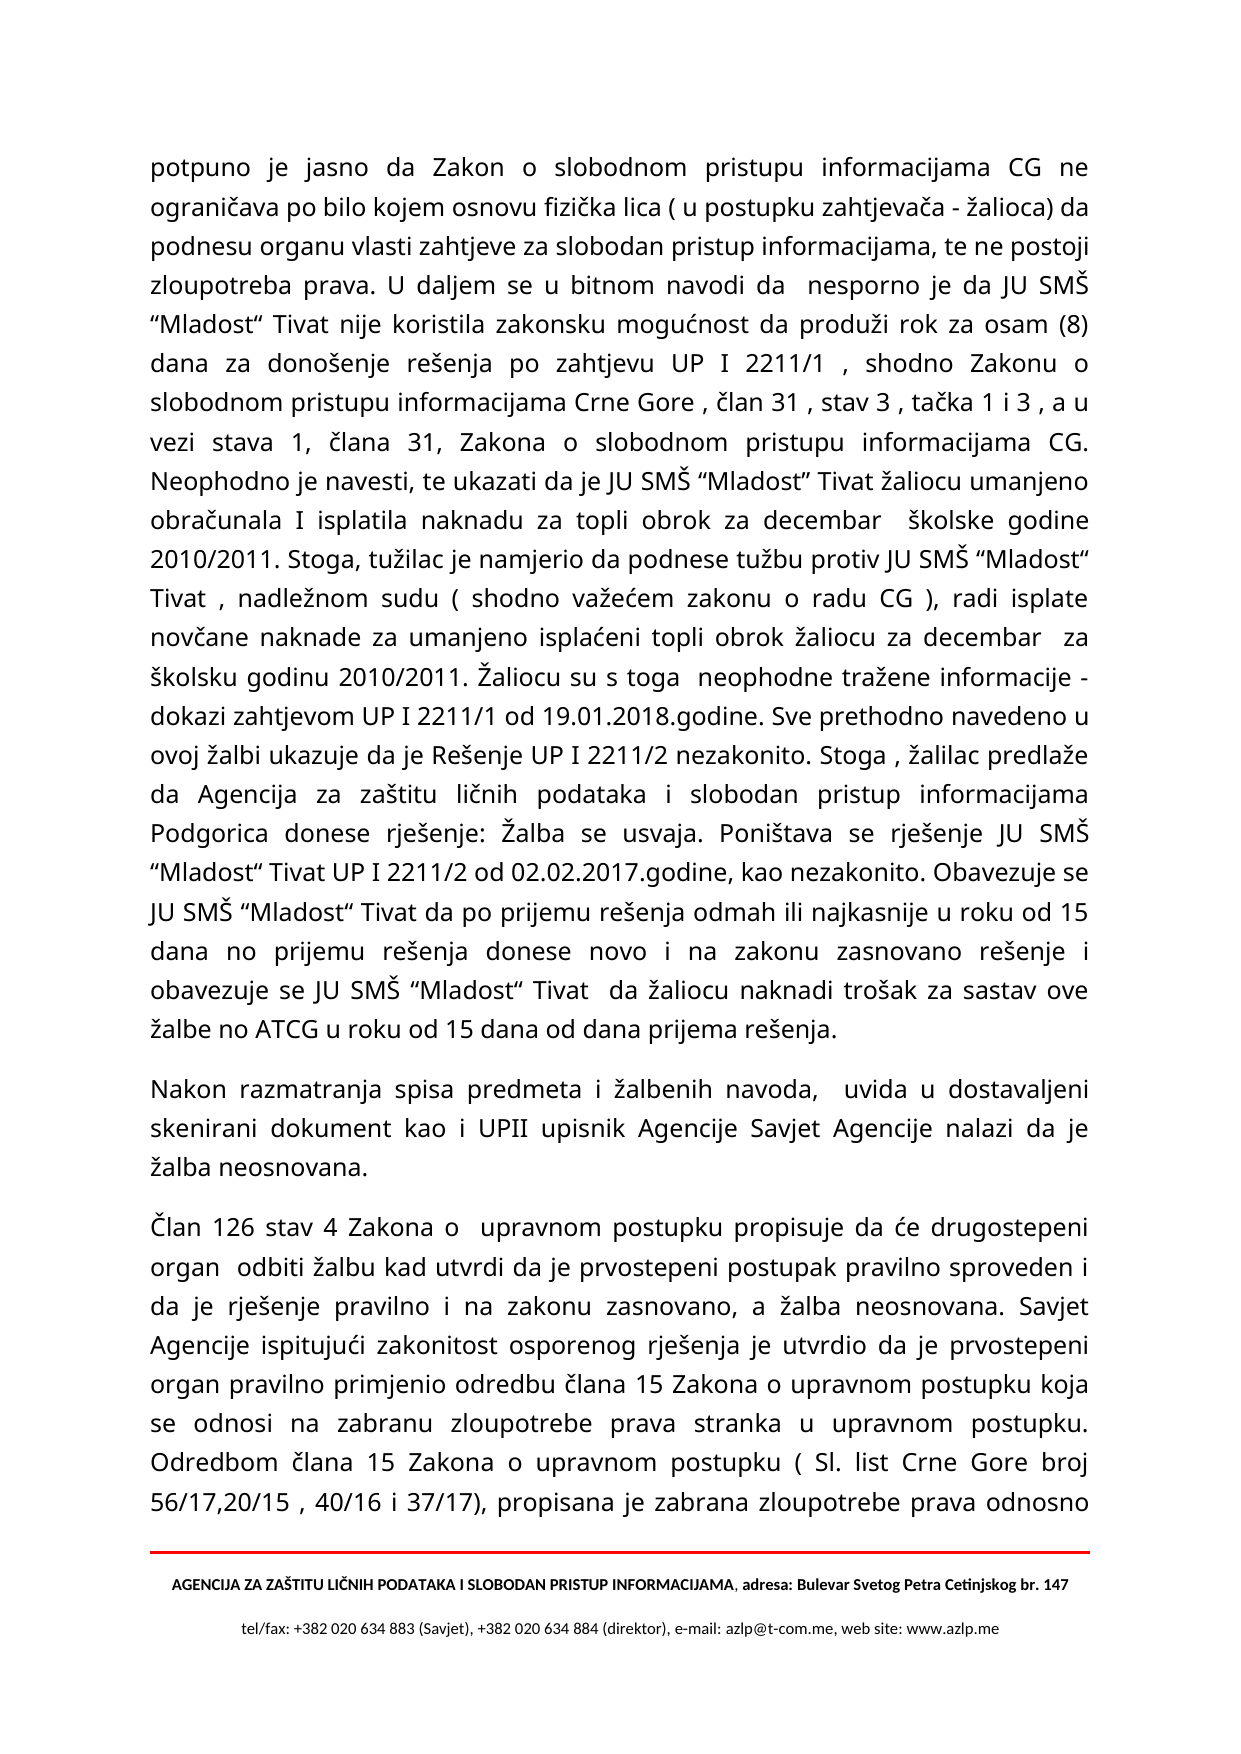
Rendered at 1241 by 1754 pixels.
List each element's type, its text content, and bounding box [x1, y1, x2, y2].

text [150, 150, 1090, 1046]
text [150, 1210, 1090, 1518]
text Nakon razmatranja spisa predmeta i žalbenih navoda, uvida u dostavaljeni skenirani dokument kao i UPII upisnik Agencije Savjet Agencije nalazi da je žalba neosnovana. [150, 1072, 1090, 1184]
